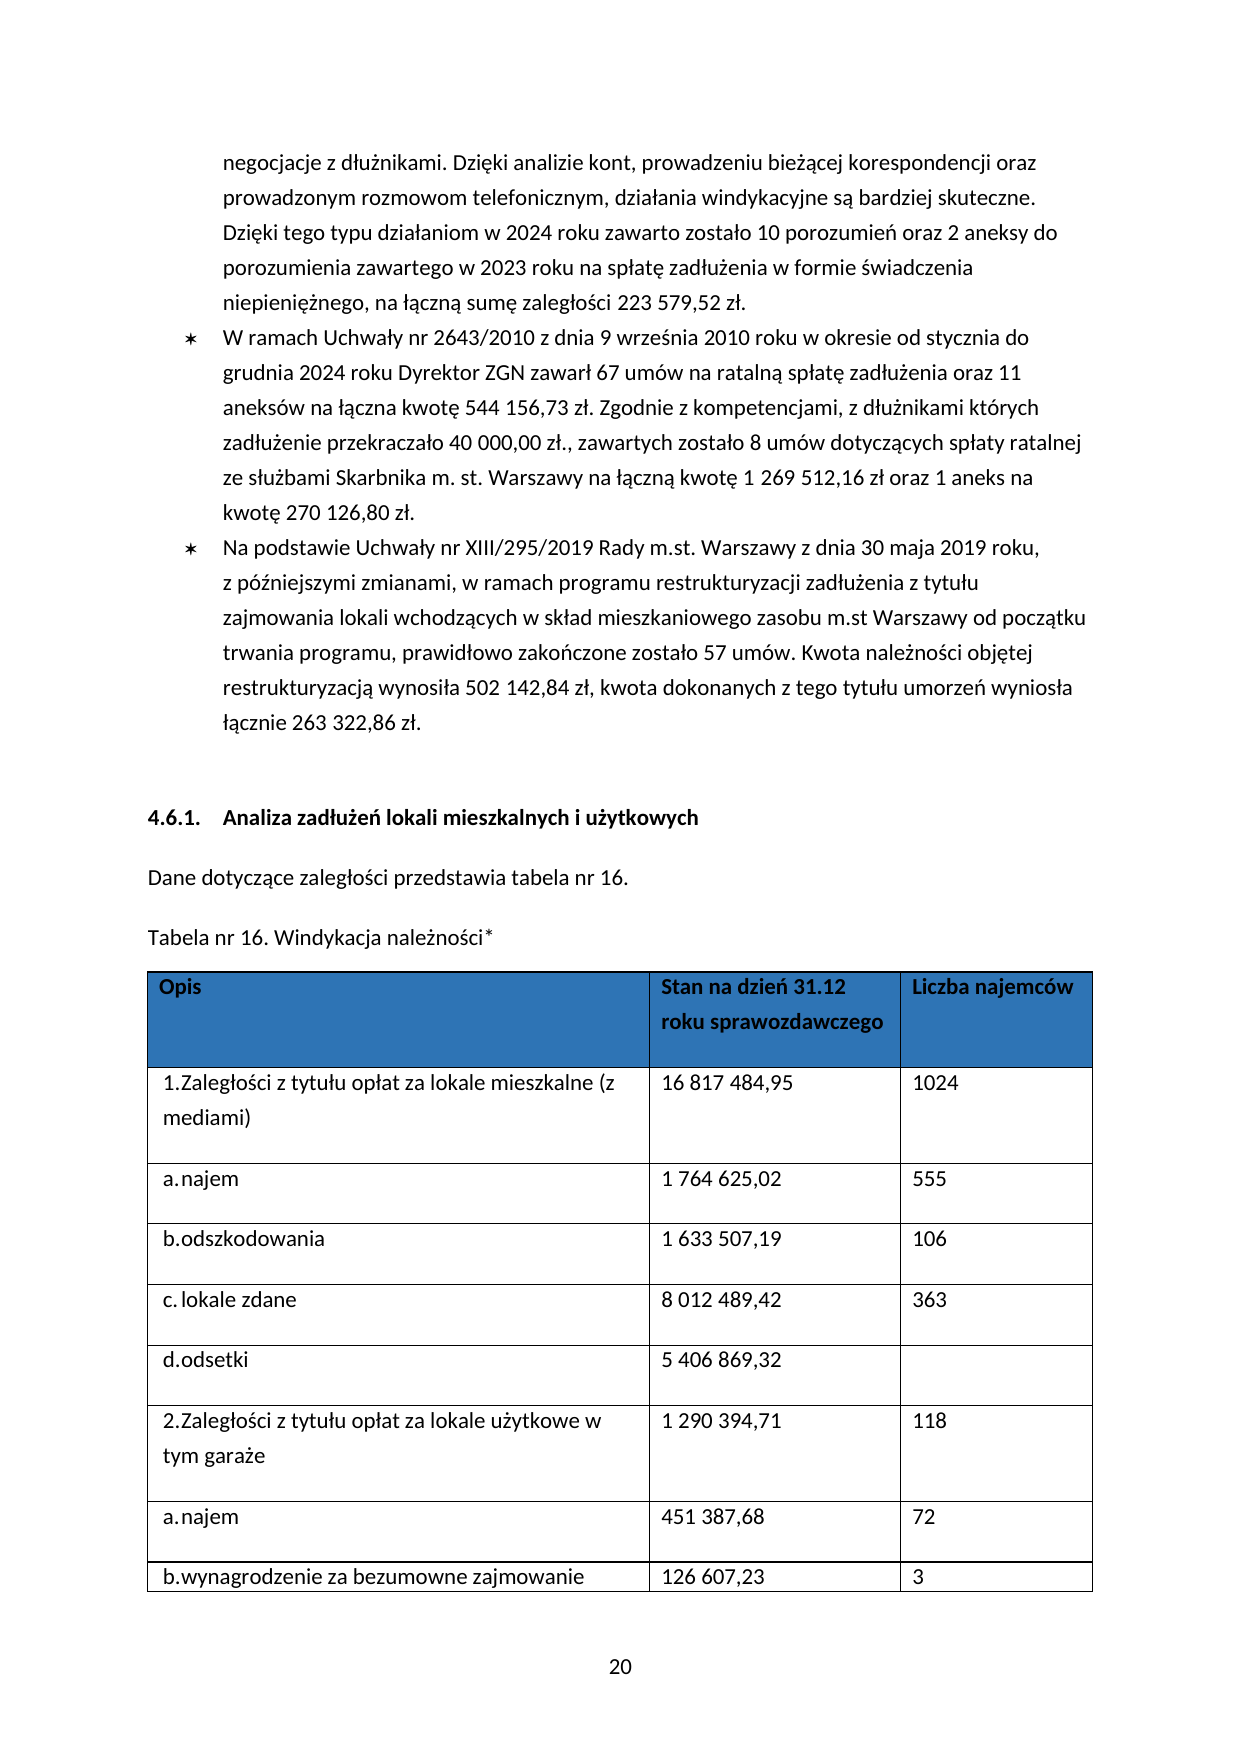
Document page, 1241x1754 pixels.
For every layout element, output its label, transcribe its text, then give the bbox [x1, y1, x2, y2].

table_cell [901, 1346, 1092, 1405]
table_cell 126 607,23 [650, 1563, 900, 1591]
table_cell 1 633 507,19 [650, 1224, 900, 1284]
text Tabela nr 16. Windykacja należności* [148, 923, 1093, 951]
table_cell 451 387,68 [650, 1502, 900, 1561]
table_cell najem [148, 1164, 649, 1223]
table_cell Zaległości z tytułu opłat za lokale użytkowe w tym garaże [148, 1406, 649, 1501]
table_cell 363 [901, 1285, 1092, 1344]
list W ramach Uchwały nr 2643/2010 z dnia 9 września 2010 roku w okresie od stycznia do grudnia 2024 roku Dyrektor ZGN zawarł 67 umów na ratalną spłatę zadłużenia oraz 11 aneksów na łączna kwotę 544 156,73 zł. Zgodnie z kompetencjami, z dłużnikami których zadłużenie przekraczało 40 000,00 zł., zawartych zostało 8 umów dotyczących spłaty ratalnej ze służbami Skarbnika m. st. Warszawy na łączną kwotę 1 269 512,16 zł oraz 1 aneks na kwotę 270 126,80 zł. [185, 323, 1093, 526]
table_cell Zaległości z tytułu opłat za lokale mieszkalne (z mediami) [148, 1068, 649, 1163]
table_cell 5 406 869,32 [650, 1346, 900, 1405]
table_cell 1024 [901, 1068, 1092, 1163]
table_cell 555 [901, 1164, 1092, 1223]
table_cell odsetki [148, 1346, 649, 1405]
table_cell wynagrodzenie za bezumowne zajmowanie [148, 1563, 649, 1591]
table_cell najem [148, 1502, 649, 1561]
table_cell 72 [901, 1502, 1092, 1561]
table_cell 1 290 394,71 [650, 1406, 900, 1501]
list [185, 148, 1093, 316]
table_cell 1 764 625,02 [650, 1164, 900, 1223]
list Na podstawie Uchwały nr XIII/295/2019 Rady m.st. Warszawy z dnia 30 maja 2019 roku, z późniejszymi zmianami, w ramach programu restrukturyzacji zadłużenia z tytułu zajmowania lokali wchodzących w skład mieszkaniowego zasobu m.st Warszawy od początku trwania programu, prawidłowo zakończone zostało 57 umów. Kwota należności objętej restrukturyzacją wynosiła 502 142,84 zł, kwota dokonanych z tego tytułu umorzeń wyniosła łącznie 263 322,86 zł. [185, 533, 1093, 736]
table_cell 118 [901, 1406, 1092, 1501]
table_cell 16 817 484,95 [650, 1068, 900, 1163]
table_cell 3 [901, 1563, 1092, 1591]
table_header Opis [148, 973, 649, 1067]
table_cell 106 [901, 1224, 1092, 1284]
text Dane dotyczące zaległości przedstawia tabela nr 16. [148, 863, 1093, 891]
table_cell 8 012 489,42 [650, 1285, 900, 1344]
list Analiza zadłużeń lokali mieszkalnych i użytkowych [148, 803, 1093, 831]
table_cell odszkodowania [148, 1224, 649, 1284]
table_cell lokale zdane [148, 1285, 649, 1344]
table_header Stan na dzień 31.12 roku sprawozdawczego [650, 973, 900, 1067]
table_header Liczba najemców [901, 973, 1092, 1067]
